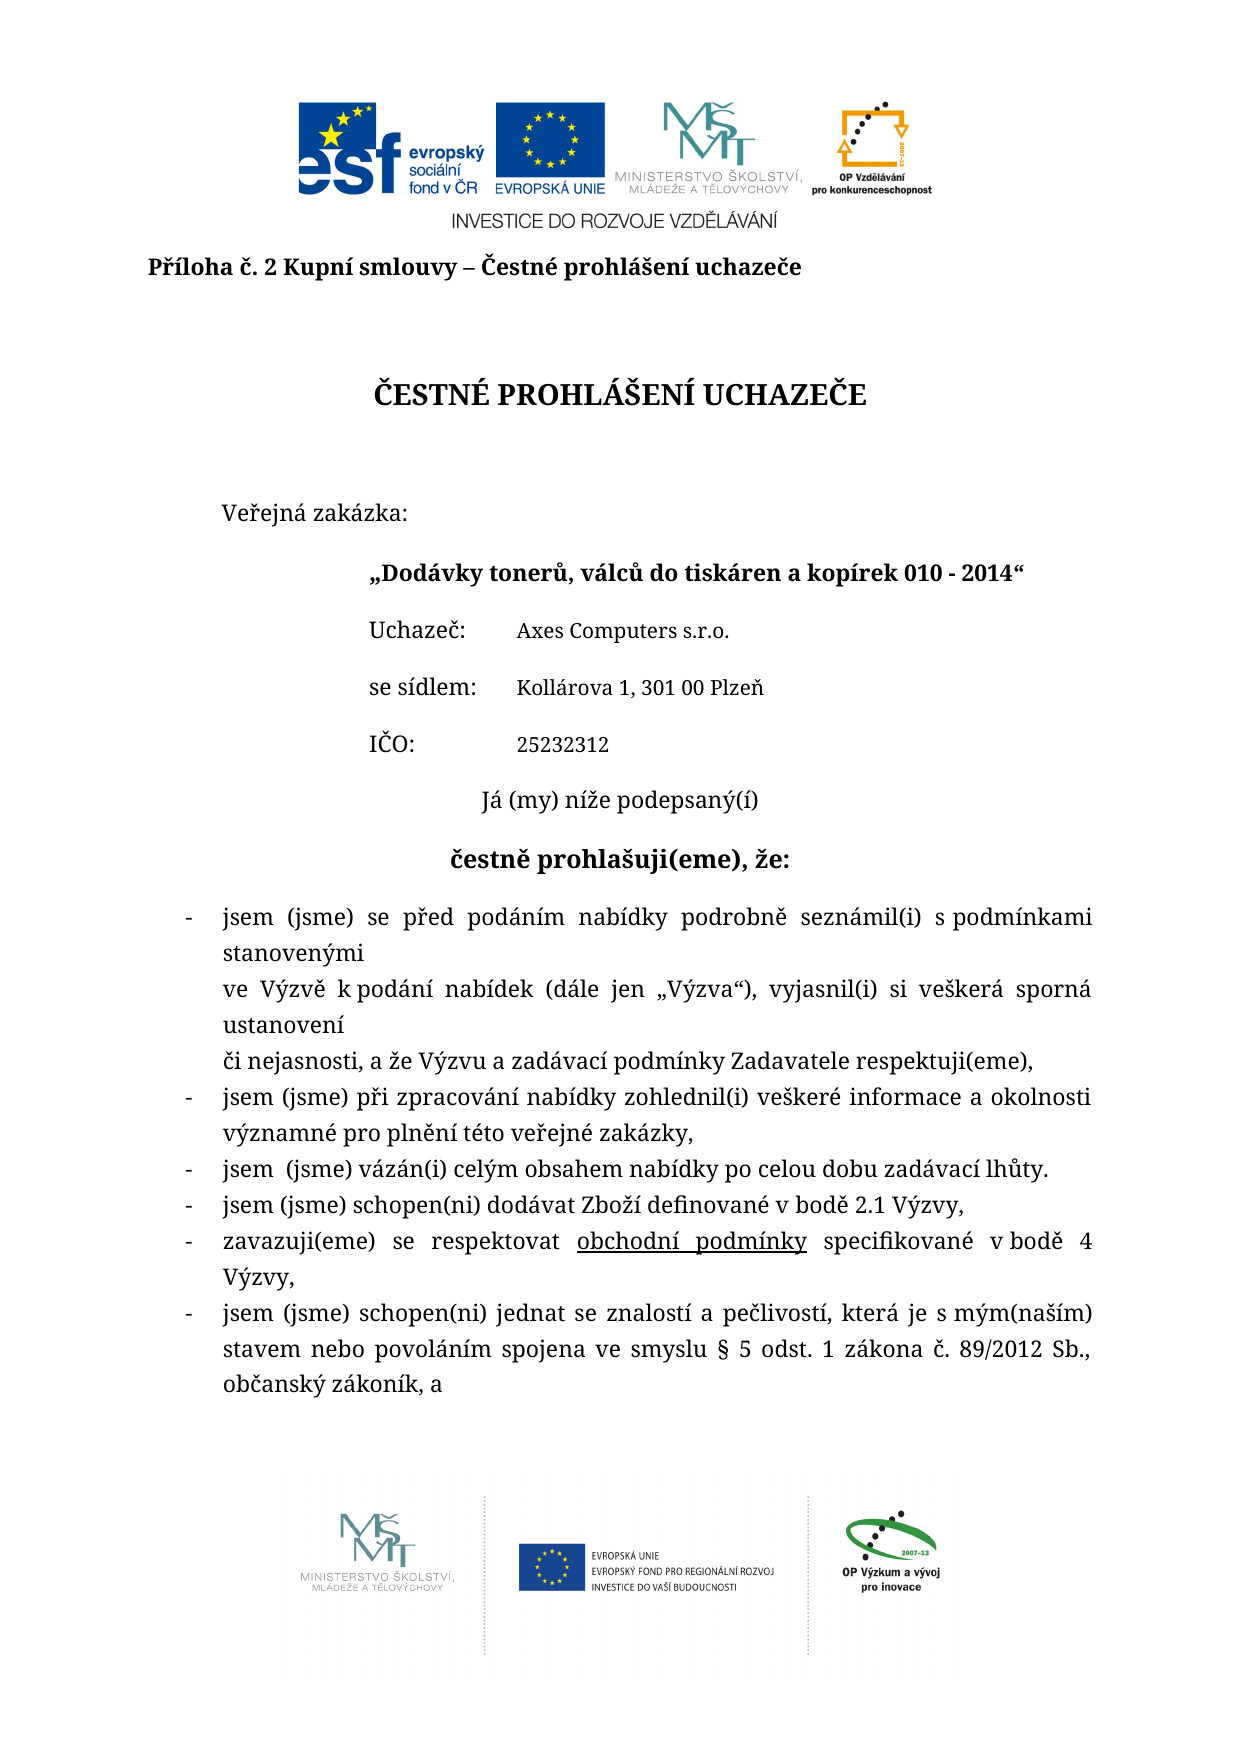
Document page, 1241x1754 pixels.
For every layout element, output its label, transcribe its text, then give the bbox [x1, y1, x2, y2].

list jsem (jsme) při zpracování nabídky zohlednil(i) veškeré informace a okolnosti významné pro plnění této veřejné zakázky, [185, 1081, 1093, 1148]
text čestně prohlašuji(eme), že: [148, 841, 1093, 875]
text Příloha č. 2 Kupní smlouvy – Čestné prohlášení uchazeče [148, 251, 1093, 282]
text IČO: 25232312 [295, 728, 1093, 759]
list jsem (jsme) schopen(ni) dodávat Zboží definované v bodě 2.1 Výzvy, [185, 1189, 1093, 1220]
list jsem (jsme) schopen(ni) jednat se znalostí a pečlivostí, která je s mým(naším) stavem nebo povoláním spojena ve smyslu § 5 odst. 1 zákona č. 89/2012 Sb., občanský zákoník, a [185, 1297, 1093, 1400]
text Veřejná zakázka: [148, 497, 1093, 529]
picture [265, 73, 975, 251]
text Uchazeč: Axes Computers s.r.o. [295, 614, 1093, 645]
list jsem (jsme) se před podáním nabídky podrobně seznámil(i) s podmínkami stanovenými ve Výzvě k podání nabídek (dále jen „Výzva“), vyjasnil(i) si veškerá sporná ustanovení či nejasnosti, a že Výzvu a zadávací podmínky Zadavatele respektuji(eme), [185, 901, 1093, 1076]
list zavazuji(eme) se respektovat obchodní podmínky specifikované v bodě 4 Výzvy, [185, 1225, 1093, 1292]
text „Dodávky tonerů, válců do tiskáren a kopírek 010 - 2014“ [295, 554, 1093, 588]
picture [265, 1470, 975, 1681]
list jsem (jsme) vázán(i) celým obsahem nabídky po celou dobu zadávací lhůty. [185, 1153, 1093, 1184]
text se sídlem: Kollárova 1, 301 00 Plzeň [295, 671, 1093, 702]
text Čestné Prohlášení UCHAZEČE [148, 374, 1093, 414]
text Já (my) níže podepsaný(í) [148, 784, 1093, 816]
